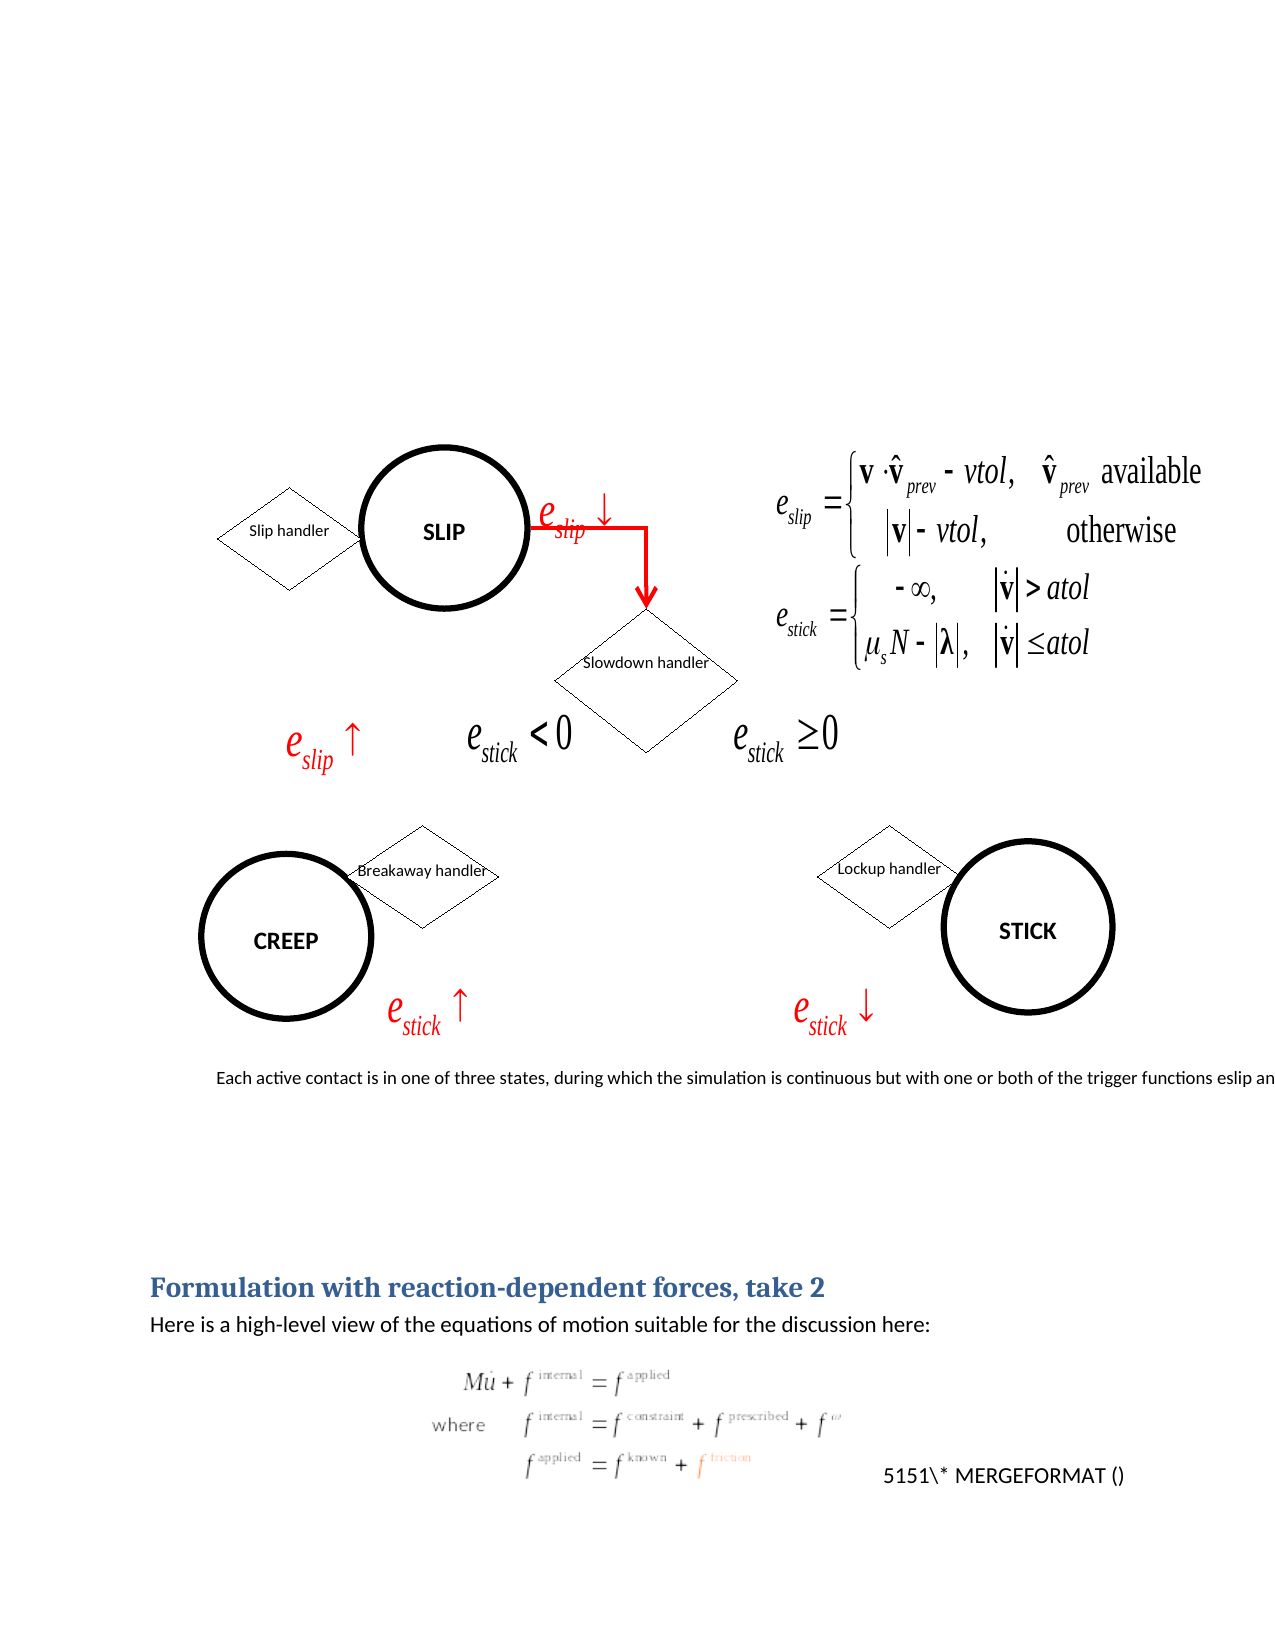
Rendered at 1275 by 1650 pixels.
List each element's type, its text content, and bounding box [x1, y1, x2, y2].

subtitle Formulation with reaction-dependent forces, take 2 [150, 1271, 1125, 1305]
text Here is a high-level view of the equations of motion suitable for the discussion here: [150, 1310, 1125, 1338]
